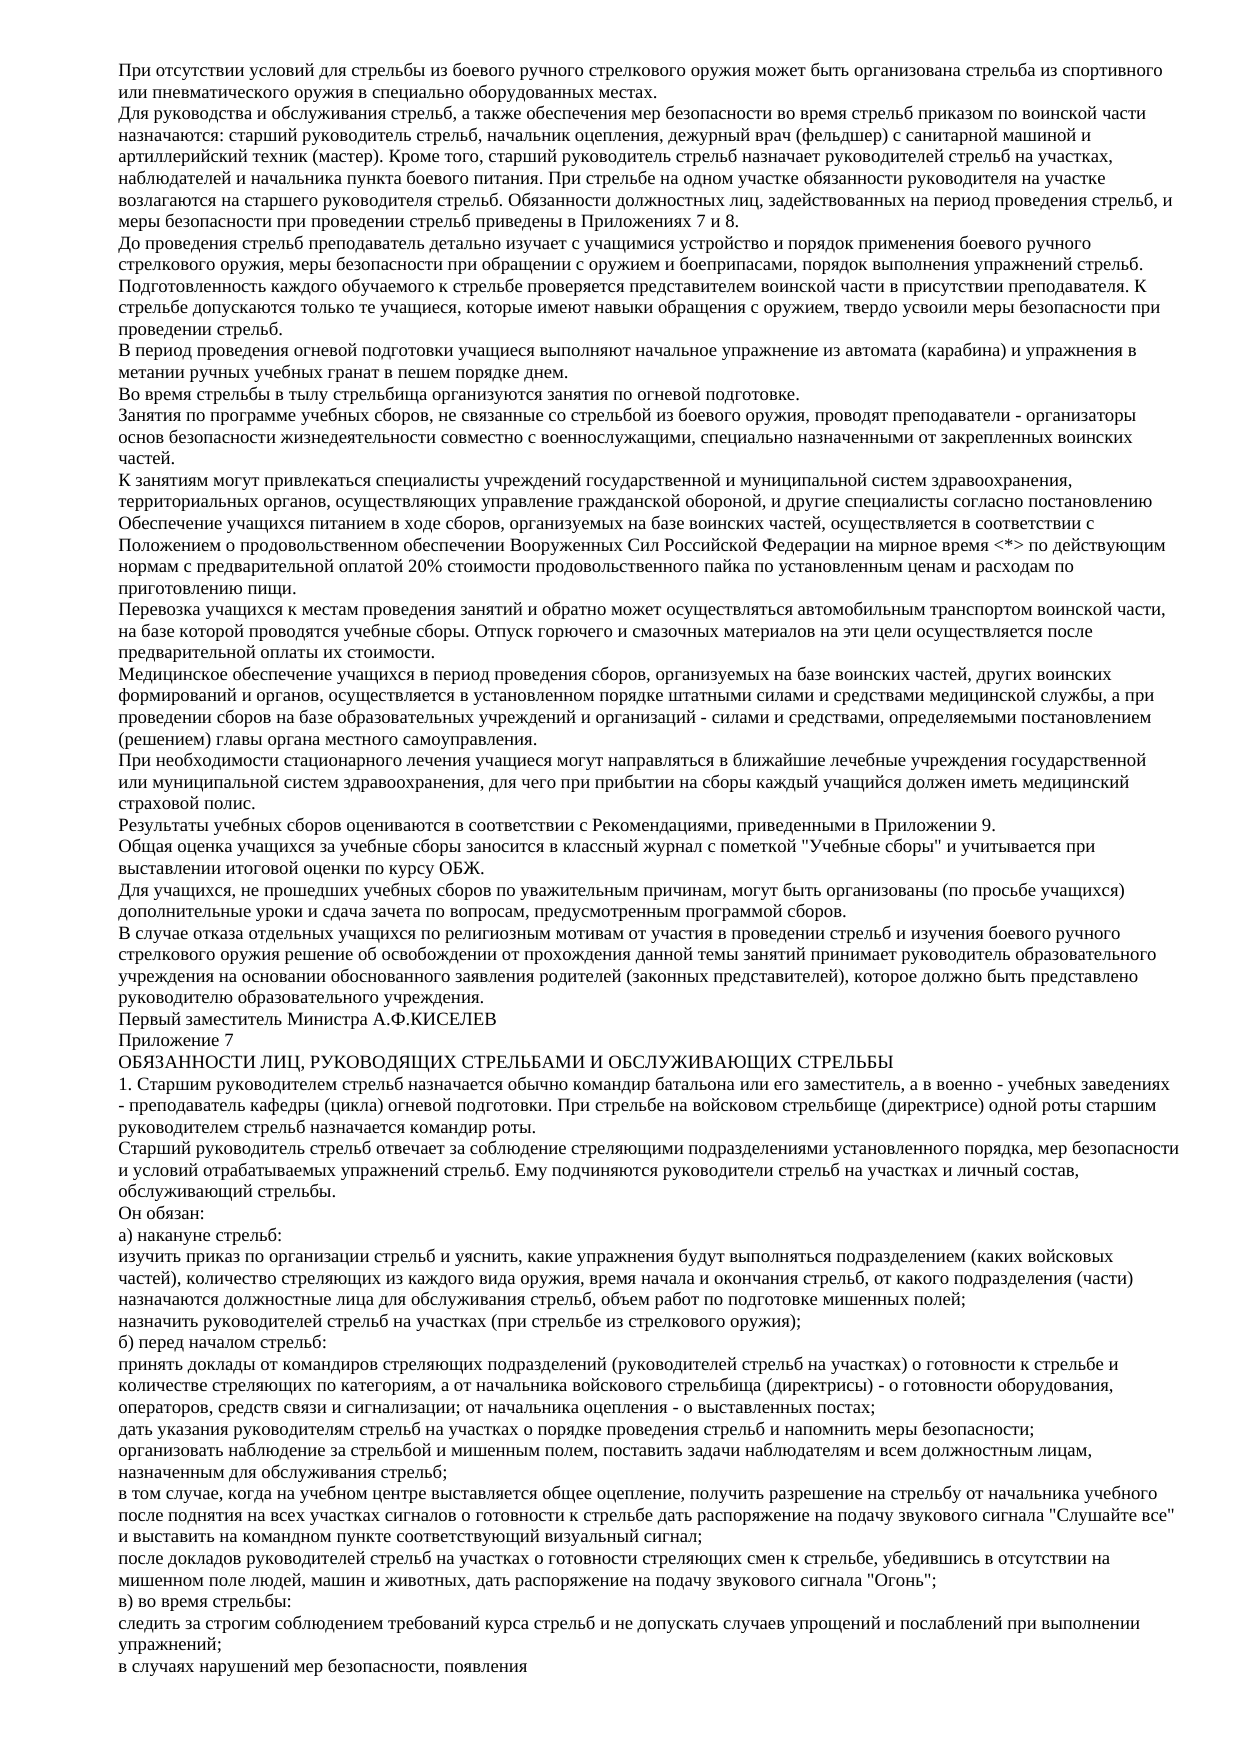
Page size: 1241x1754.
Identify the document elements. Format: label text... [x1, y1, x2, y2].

text Приложение 7 ОБЯЗАННОСТИ ЛИЦ, РУКОВОДЯЩИХ СТРЕЛЬБАМИ И ОБСЛУЖИВАЮЩИХ СТРЕЛЬБЫ 1. Старшим руководителем стрельб назначается обычно командир батальона или его заместитель, а в военно - учебных заведениях - преподаватель кафедры (цикла) огневой подготовки. При стрельбе на войсковом стрельбище (директрисе) одной роты старшим руководителем стрельб назначается командир роты. Старший руководитель стрельб отвечает за соблюдение стреляющими подразделениями установленного порядка, мер безопасности и условий отрабатываемых упражнений стрельб. Ему подчиняются руководители стрельб на участках и личный состав, обслуживающий стрельбы. Он обязан: а) накануне стрельб: изучить приказ по организации стрельб и уяснить, какие упражнения будут выполняться подразделением (каких войсковых частей), количество стреляющих из каждого вида оружия, время начала и окончания стрельб, от какого подразделения (части) назначаются должностные лица для обслуживания стрельб, объем работ по подготовке мишенных полей; назначить руководителей стрельб на участках (при стрельбе из стрелкового оружия); б) перед началом стрельб: принять доклады от командиров стреляющих подразделений (руководителей стрельб на участках) о готовности к стрельбе и количестве стреляющих по категориям, а от начальника войскового стрельбища (директрисы) - о готовности оборудования, операторов, средств связи и сигнализации; от начальника оцепления - о выставленных постах; дать указания руководителям стрельб на участках о порядке проведения стрельб и напомнить меры безопасности; организовать наблюдение за стрельбой и мишенным полем, поставить задачи наблюдателям и всем должностным лицам, назначенным для обслуживания стрельб; в том случае, когда на учебном центре выставляется общее оцепление, получить разрешение на стрельбу от начальника учебного после поднятия на всех участках сигналов о готовности к стрельбе дать распоряжение на подачу звукового сигнала "Слушайте все" и выставить на командном пункте соответствующий визуальный сигнал; после докладов руководителей стрельб на участках о готовности стреляющих смен к стрельбе, убедившись в отсутствии на мишенном поле людей, машин и животных, дать распоряжение на подачу звукового сигнала "Огонь"; в) во время стрельбы: следить за строгим соблюдением требований курса стрельб и не допускать случаев упрощений и послаблений при выполнении упражнений; в случаях нарушений мер безопасности, появления [118, 1029, 1181, 1676]
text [118, 59, 1181, 1029]
